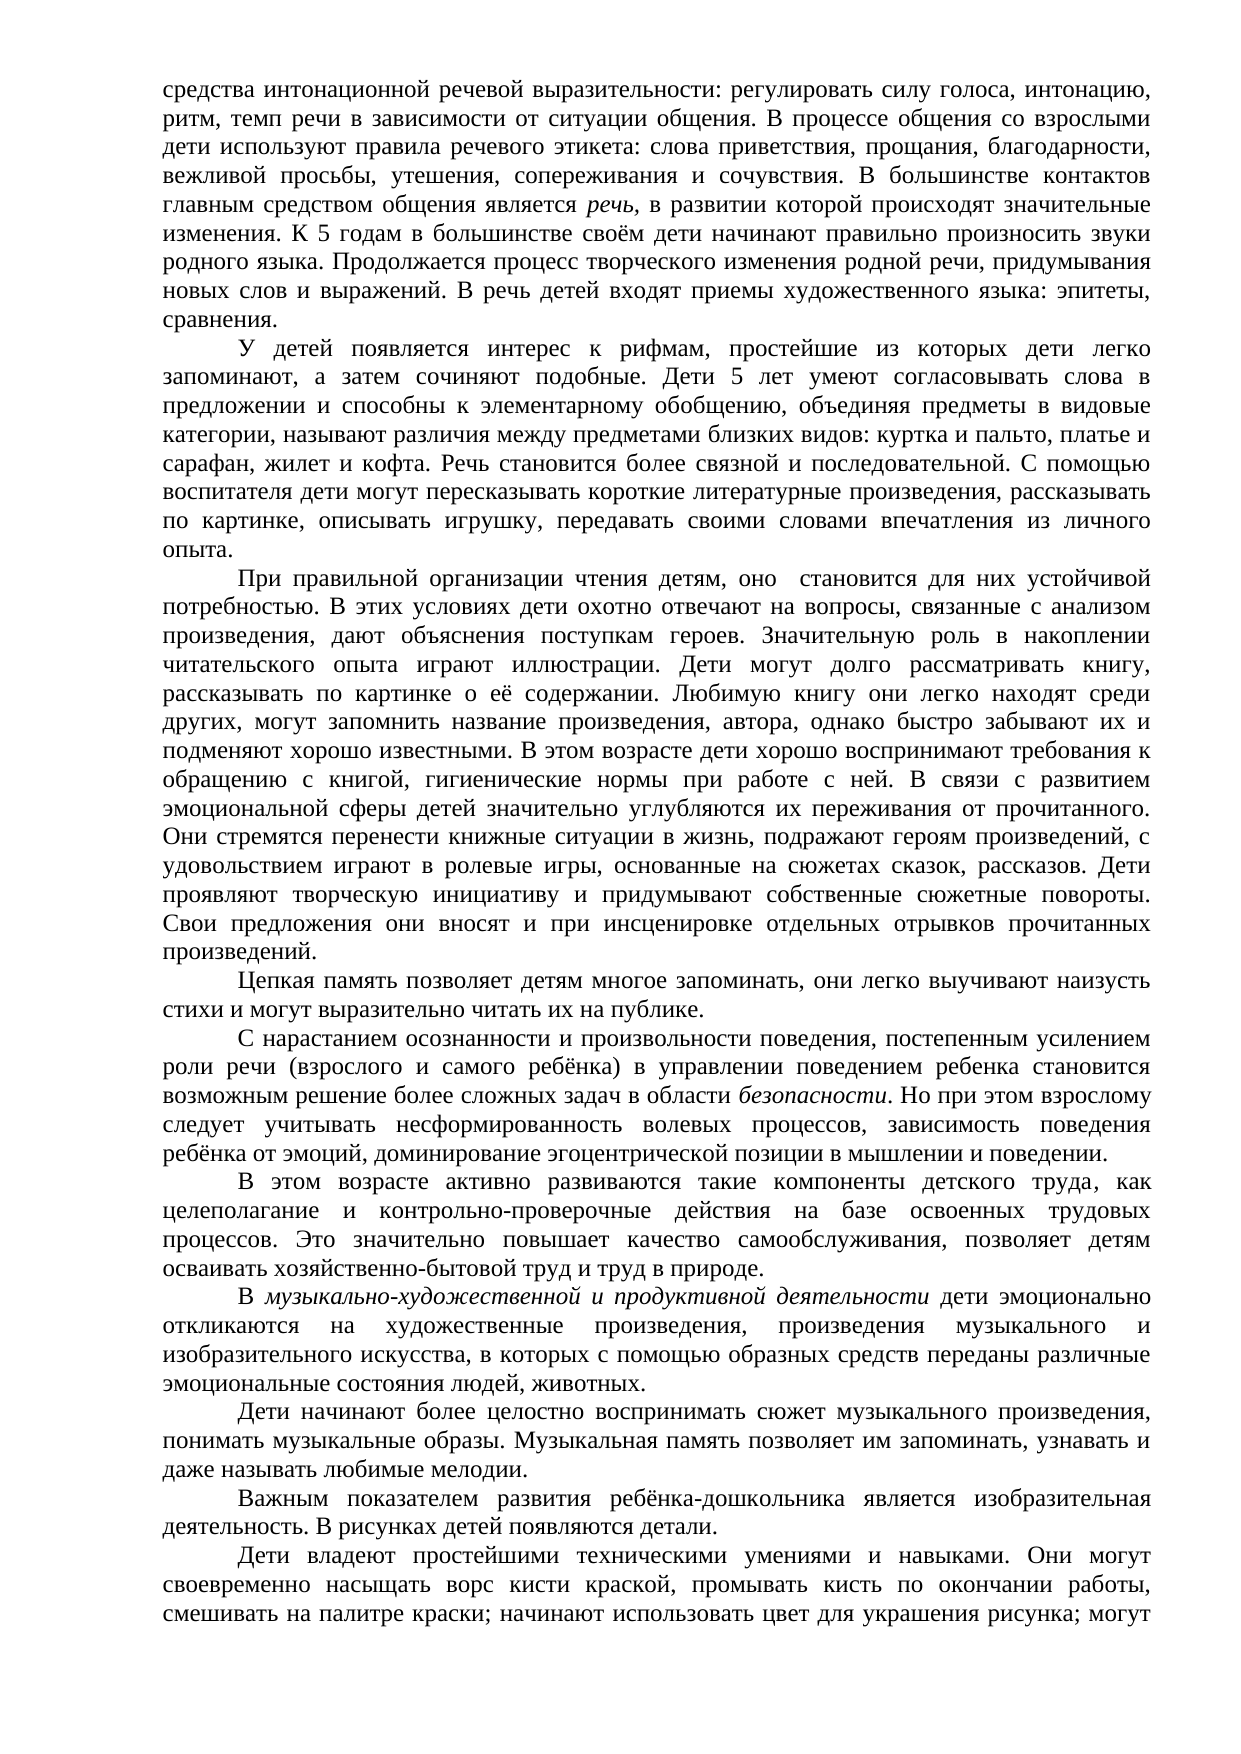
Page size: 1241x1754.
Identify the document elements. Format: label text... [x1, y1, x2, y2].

text С нарастанием осознанности и произвольности поведения, постепенным усилением роли речи (взрослого и самого ребёнка) в управлении поведением ребенка становится возможным решение более сложных задач в области безопасности. Но при этом взрослому следует учитывать несформированность волевых процессов, зависимость поведения ребёнка от эмоций, доминирование эгоцентрической позиции в мышлении и поведении. [162, 1023, 1152, 1166]
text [162, 1540, 1152, 1626]
text Цепкая память позволяет детям многое запоминать, они легко выучивают наизусть стихи и могут выразительно читать их на публике. [162, 965, 1152, 1023]
text В музыкально-художественной и продуктивной деятельности дети эмоционально откликаются на художественные произведения, произведения музыкального и изобразительного искусства, в которых с помощью образных средств переданы различные эмоциональные состояния людей, животных. [162, 1281, 1152, 1396]
text Дети начинают более целостно воспринимать сюжет музыкального произведения, понимать музыкальные образы. Музыкальная память позволяет им запоминать, узнавать и даже называть любимые мелодии. [162, 1396, 1152, 1483]
text У детей появляется интерес к рифмам, простейшие из которых дети легко запоминают, а затем сочиняют подобные. Дети 5 лет умеют согласовывать слова в предложении и способны к элементарному обобщению, объединяя предметы в видовые категории, называют различия между предметами близких видов: куртка и пальто, платье и сарафан, жилет и кофта. Речь становится более связной и последовательной. С помощью воспитателя дети могут пересказывать короткие литературные произведения, рассказывать по картинке, описывать игрушку, передавать своими словами впечатления из личного опыта. [162, 333, 1152, 563]
text Важным показателем развития ребёнка-дошкольника является изобразительная деятельность. В рисунках детей появляются детали. [162, 1483, 1152, 1540]
text В этом возрасте активно развиваются такие компоненты детского труда, как целеполагание и контрольно-проверочные действия на базе освоенных трудовых процессов. Это значительно повышает качество самообслуживания, позволяет детям осваивать хозяйственно-бытовой труд и труд в природе. [162, 1166, 1152, 1281]
text При правильной организации чтения детям, оно становится для них устойчивой потребностью. В этих условиях дети охотно отвечают на вопросы, связанные с анализом произведения, дают объяснения поступкам героев. Значительную роль в накоплении читательского опыта играют иллюстрации. Дети могут долго рассматривать книгу, рассказывать по картинке о её содержании. Любимую книгу они легко находят среди других, могут запомнить название произведения, автора, однако быстро забывают их и подменяют хорошо известными. В этом возрасте дети хорошо воспринимают требования к обращению с книгой, гигиенические нормы при работе с ней. В связи с развитием эмоциональной сферы детей значительно углубляются их переживания от прочитанного. Они стремятся перенести книжные ситуации в жизнь, подражают героям произведений, с удовольствием играют в ролевые игры, основанные на сюжетах сказок, рассказов. Дети проявляют творческую инициативу и придумывают собственные сюжетные повороты. Свои предложения они вносят и при инсценировке отдельных отрывков прочитанных произведений. [162, 563, 1152, 965]
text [162, 74, 1152, 333]
